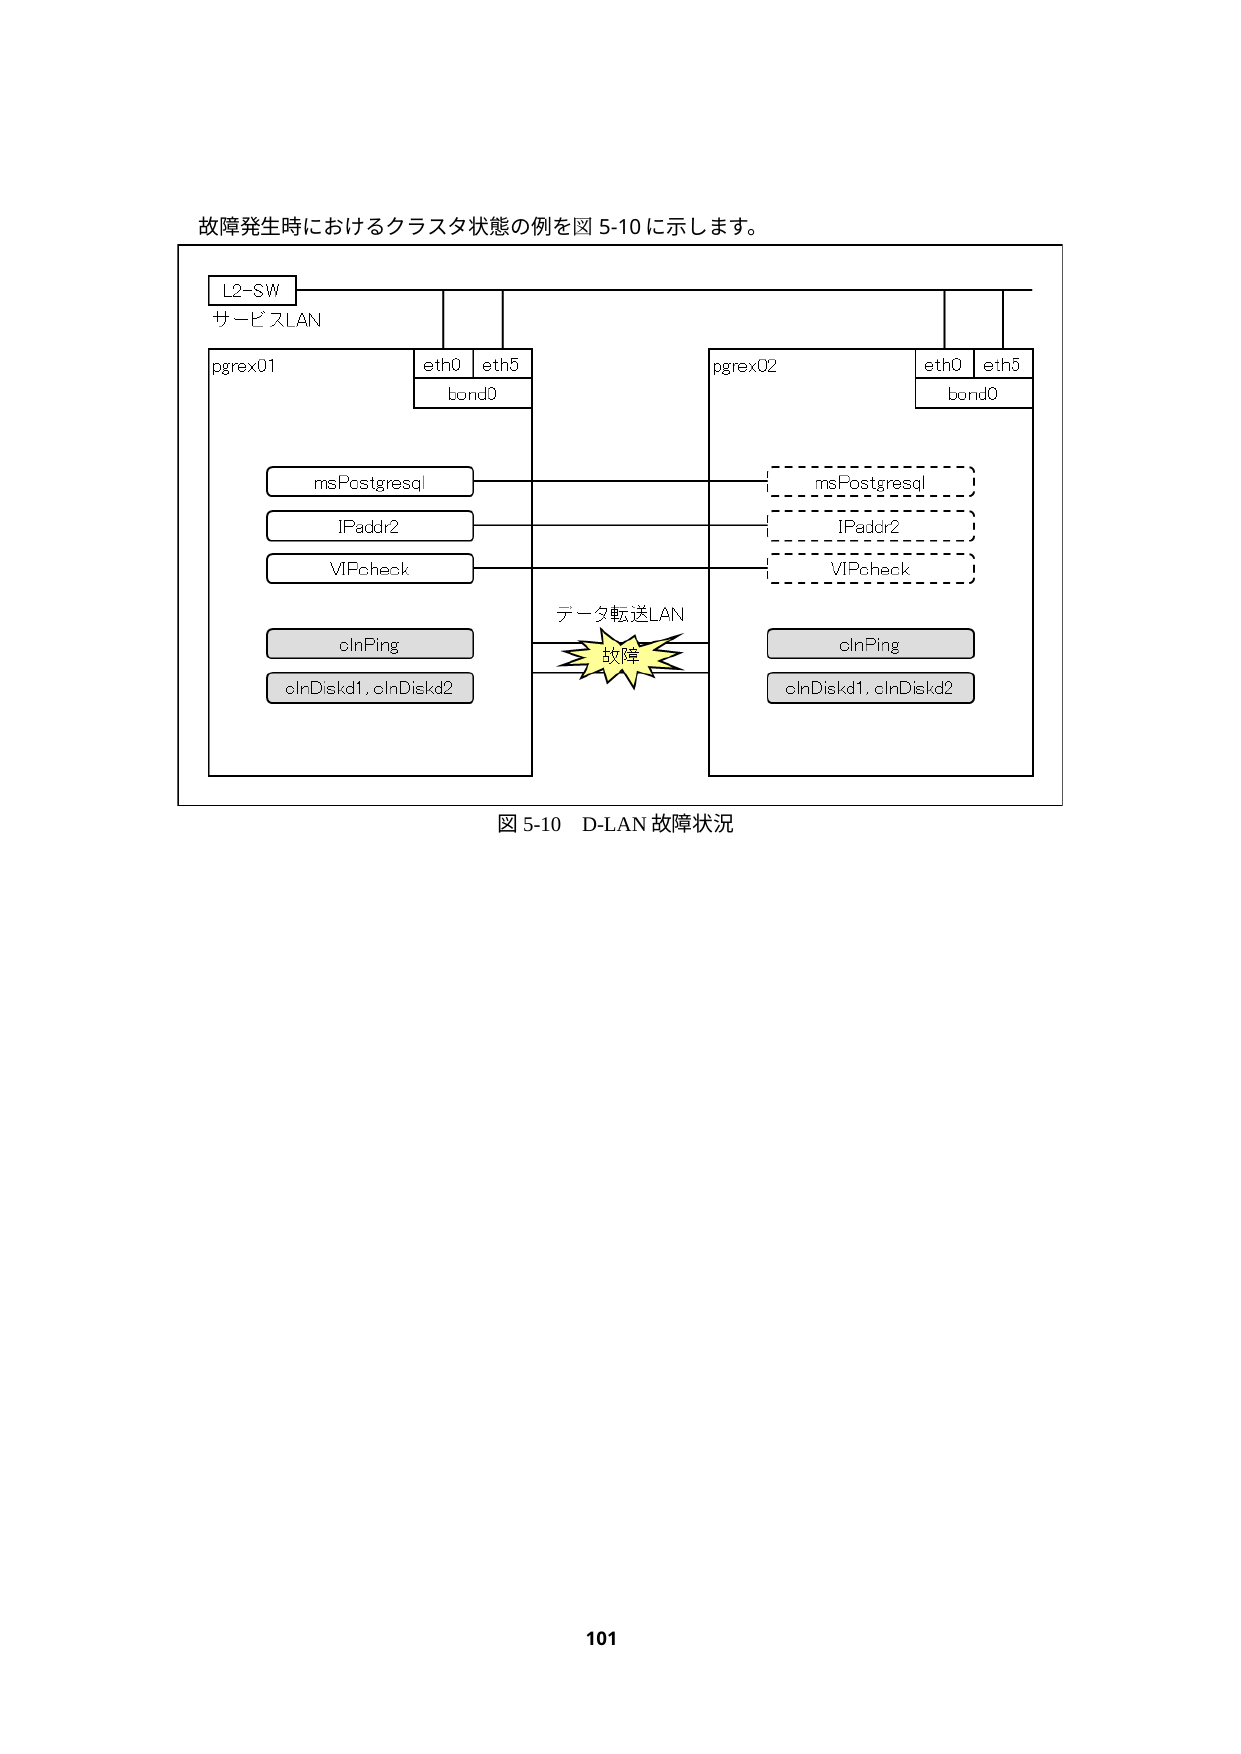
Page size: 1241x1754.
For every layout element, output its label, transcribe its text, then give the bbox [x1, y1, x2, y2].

picture [177, 244, 1063, 806]
